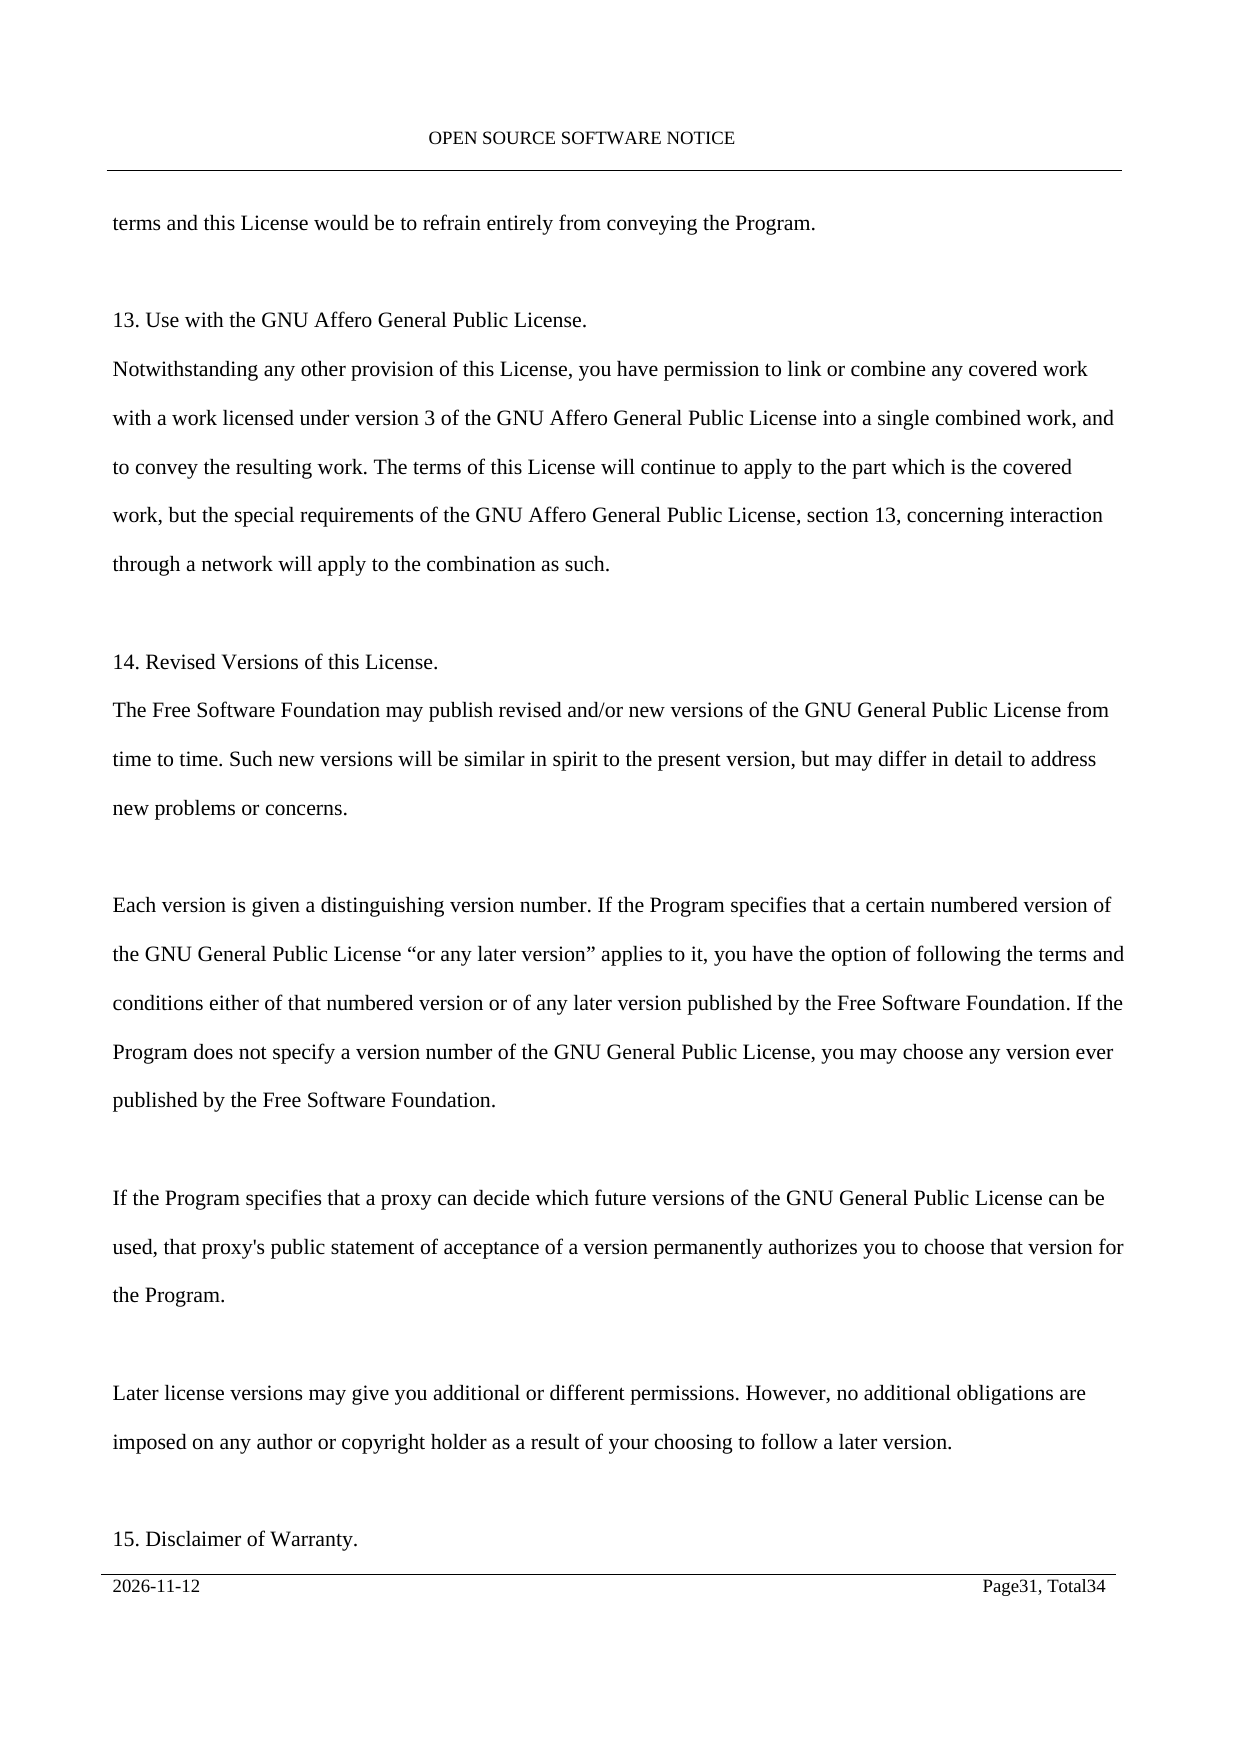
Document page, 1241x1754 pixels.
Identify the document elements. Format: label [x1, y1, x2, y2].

text [112, 206, 1128, 1555]
